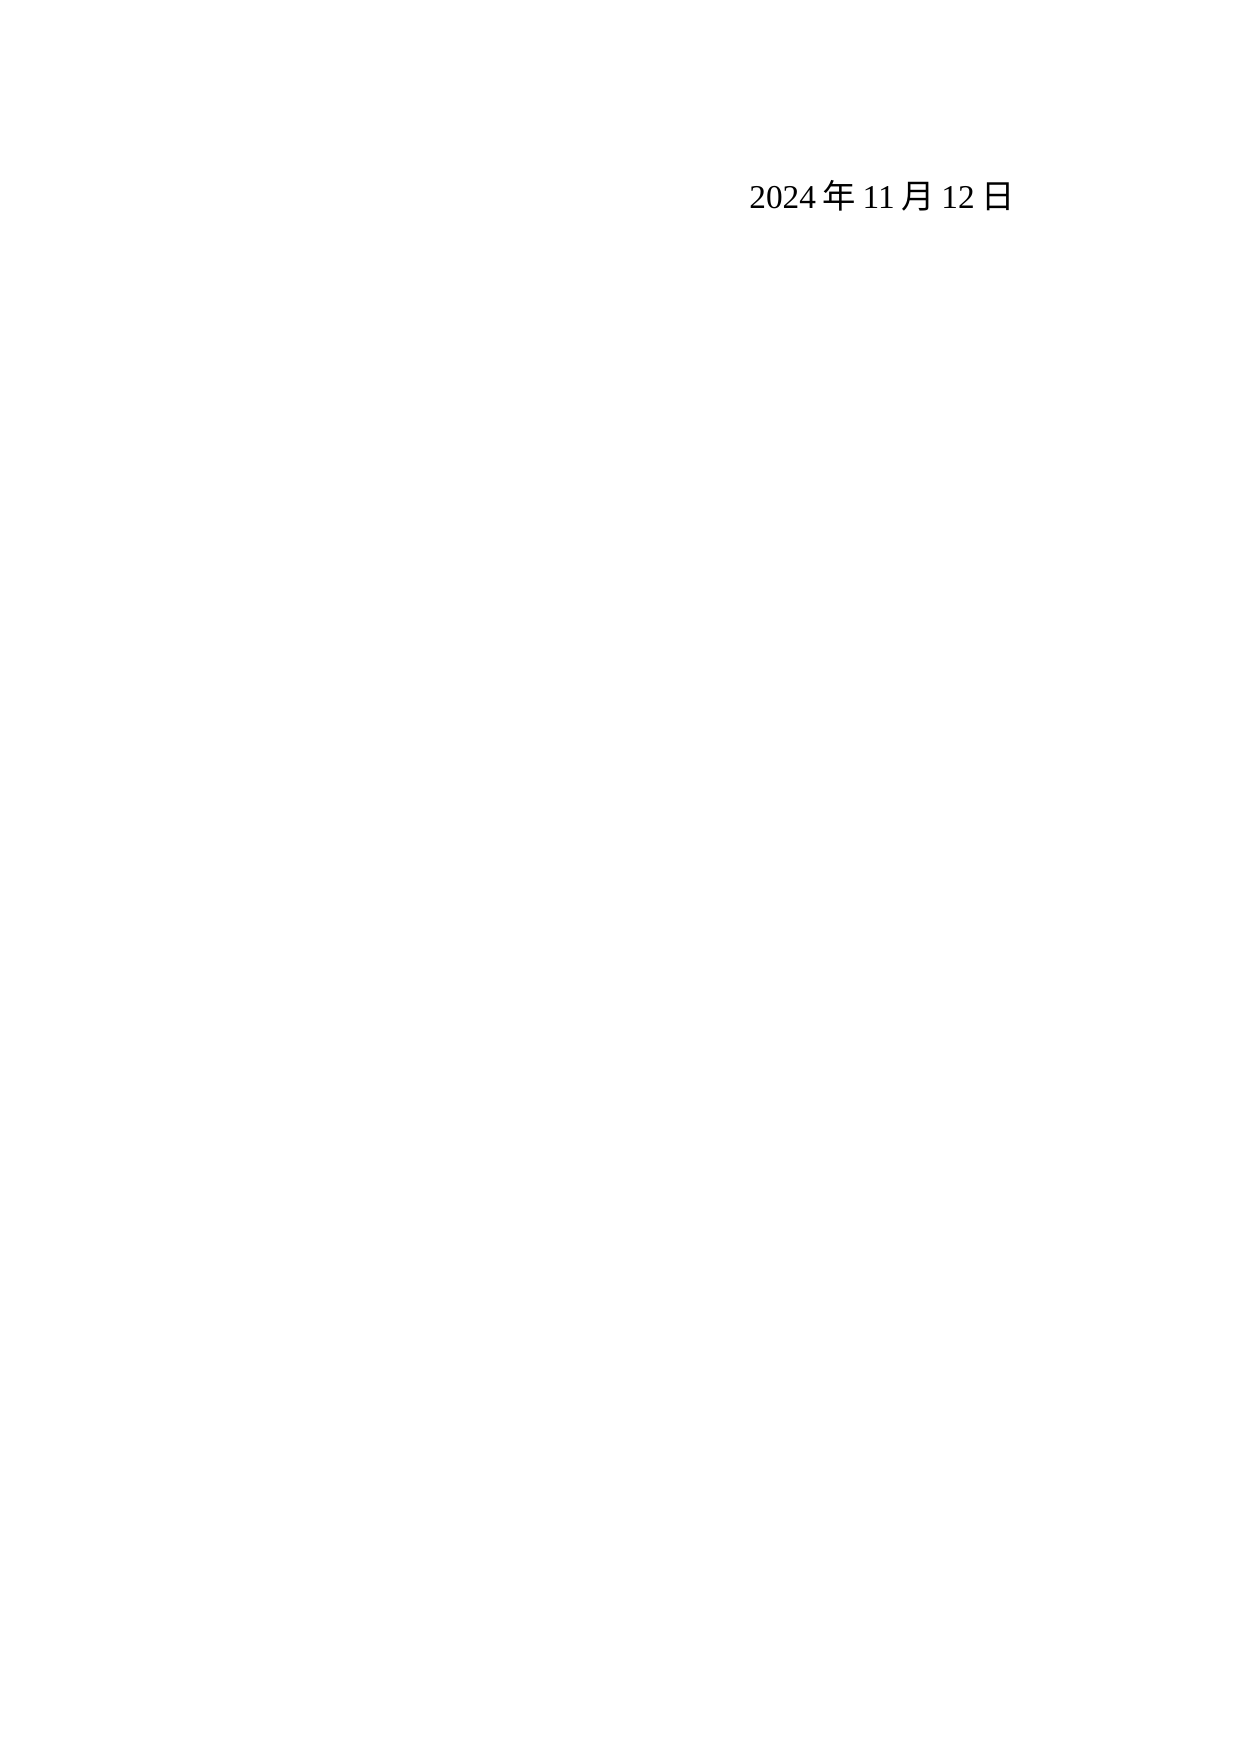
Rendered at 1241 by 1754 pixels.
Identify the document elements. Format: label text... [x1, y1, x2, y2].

text 2024年11月12日 [187, 162, 1014, 227]
